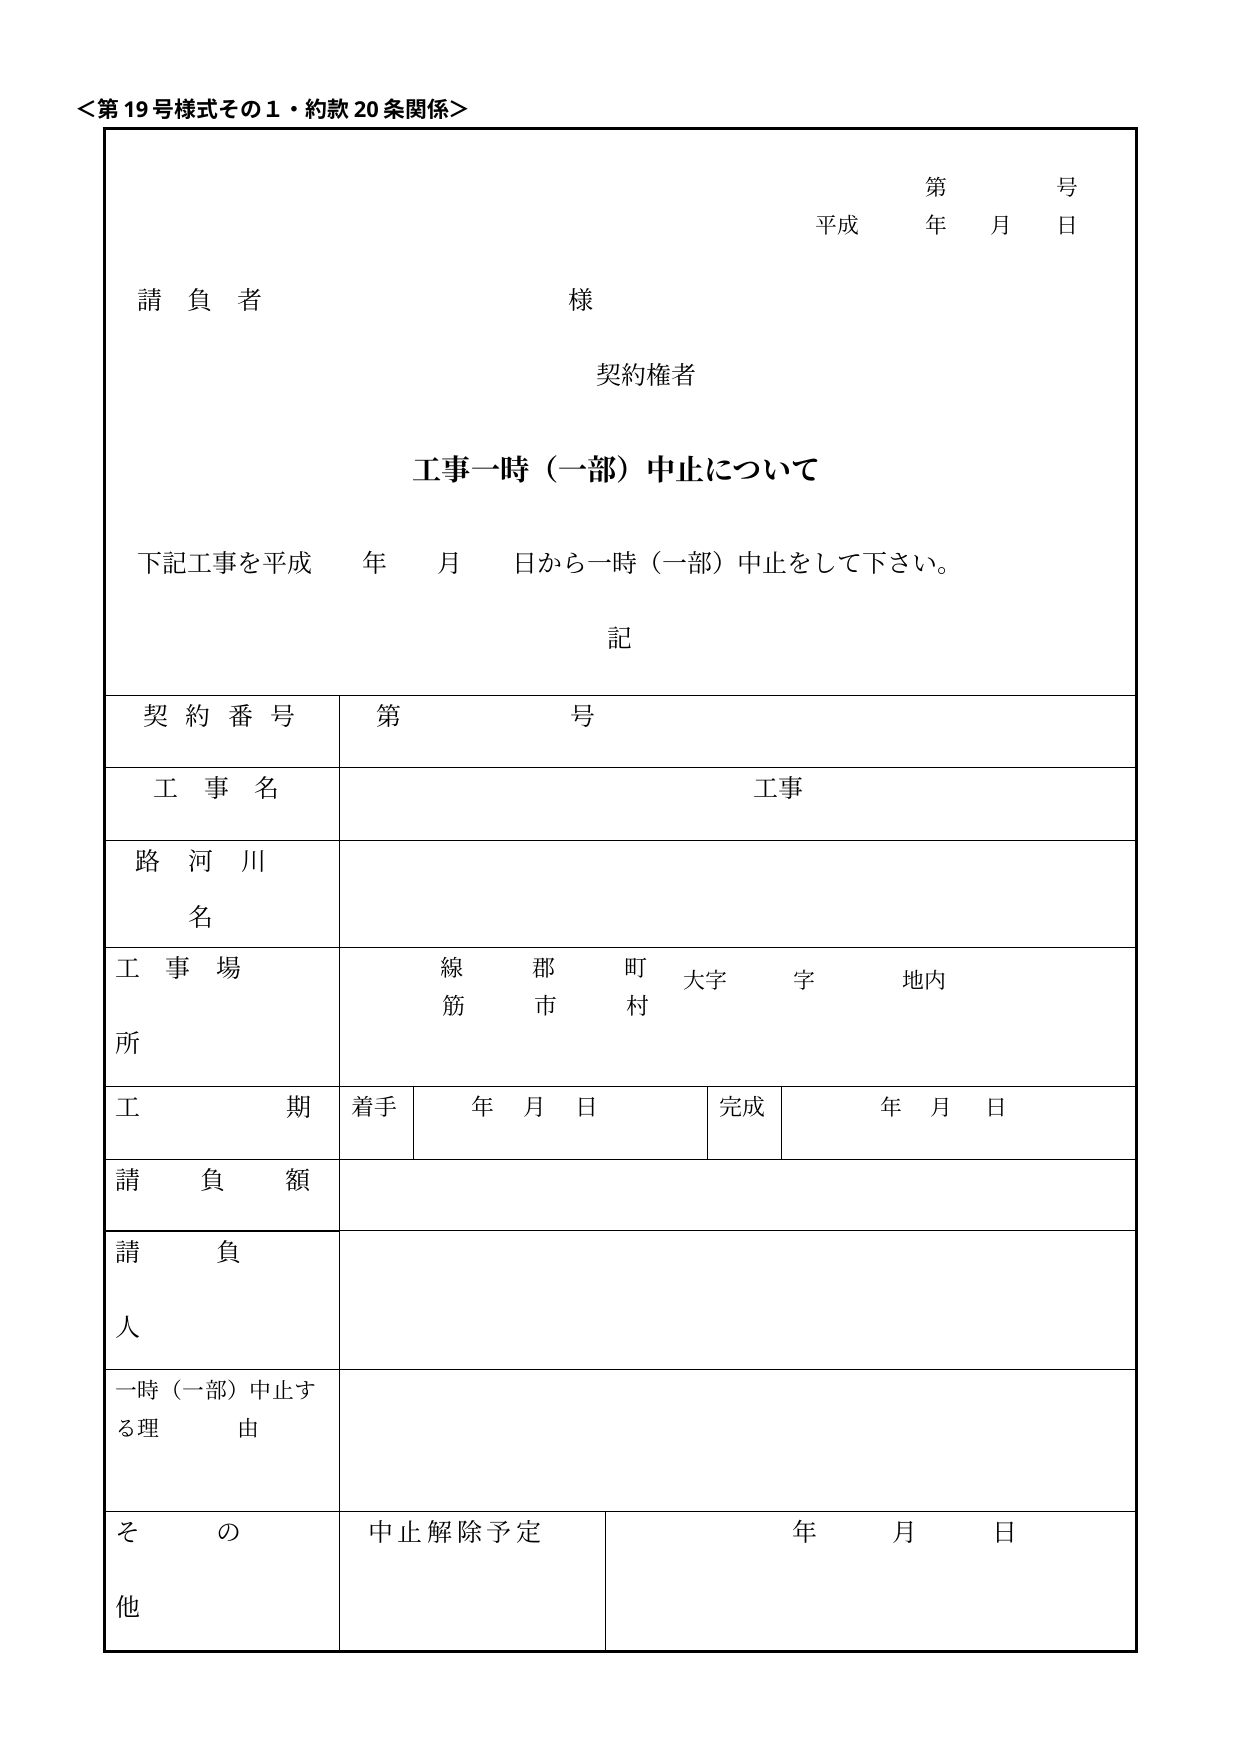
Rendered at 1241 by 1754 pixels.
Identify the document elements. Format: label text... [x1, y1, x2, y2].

table_cell 工 事 名 [106, 768, 339, 840]
table_cell [340, 1231, 1135, 1369]
table_cell その他 [106, 1512, 339, 1650]
table_cell 中止解除予定 [340, 1512, 605, 1650]
table_cell 契 約 番 号 [106, 696, 339, 767]
table_cell 工事場所 [106, 948, 339, 1086]
table_cell 年 月 日 [782, 1087, 1135, 1159]
table_cell 第 号 [340, 696, 1135, 767]
table_cell 線 郡 町 筋 市 村 [340, 948, 1135, 1086]
table_cell 着手 [340, 1087, 413, 1159]
table_cell 工期 [106, 1087, 339, 1159]
table_cell 年 月 日 [606, 1512, 1135, 1650]
table_cell [340, 841, 1135, 947]
table_cell [340, 1370, 1135, 1511]
table_cell 請負額 [106, 1160, 339, 1229]
text ＜第19号様式その１・約款20条関係＞ [75, 89, 1165, 127]
table_cell 一時（一部）中止する理 由 [106, 1370, 339, 1511]
table_cell 年 月 日 [414, 1087, 707, 1159]
table_cell 請負人 [106, 1232, 339, 1369]
table_header 第 号 平成 年 月 日 請 負 者 様 契約権者 工事一時（一部）中止について 下記工事を平成 年 月 日から一時（一部）中止をして下さい。 記 [106, 130, 1135, 695]
table_cell [340, 1160, 1135, 1229]
table_cell 路 河 川 名 [106, 841, 339, 947]
table_cell 完成 [708, 1087, 781, 1159]
table_cell 工事 [340, 768, 1135, 840]
